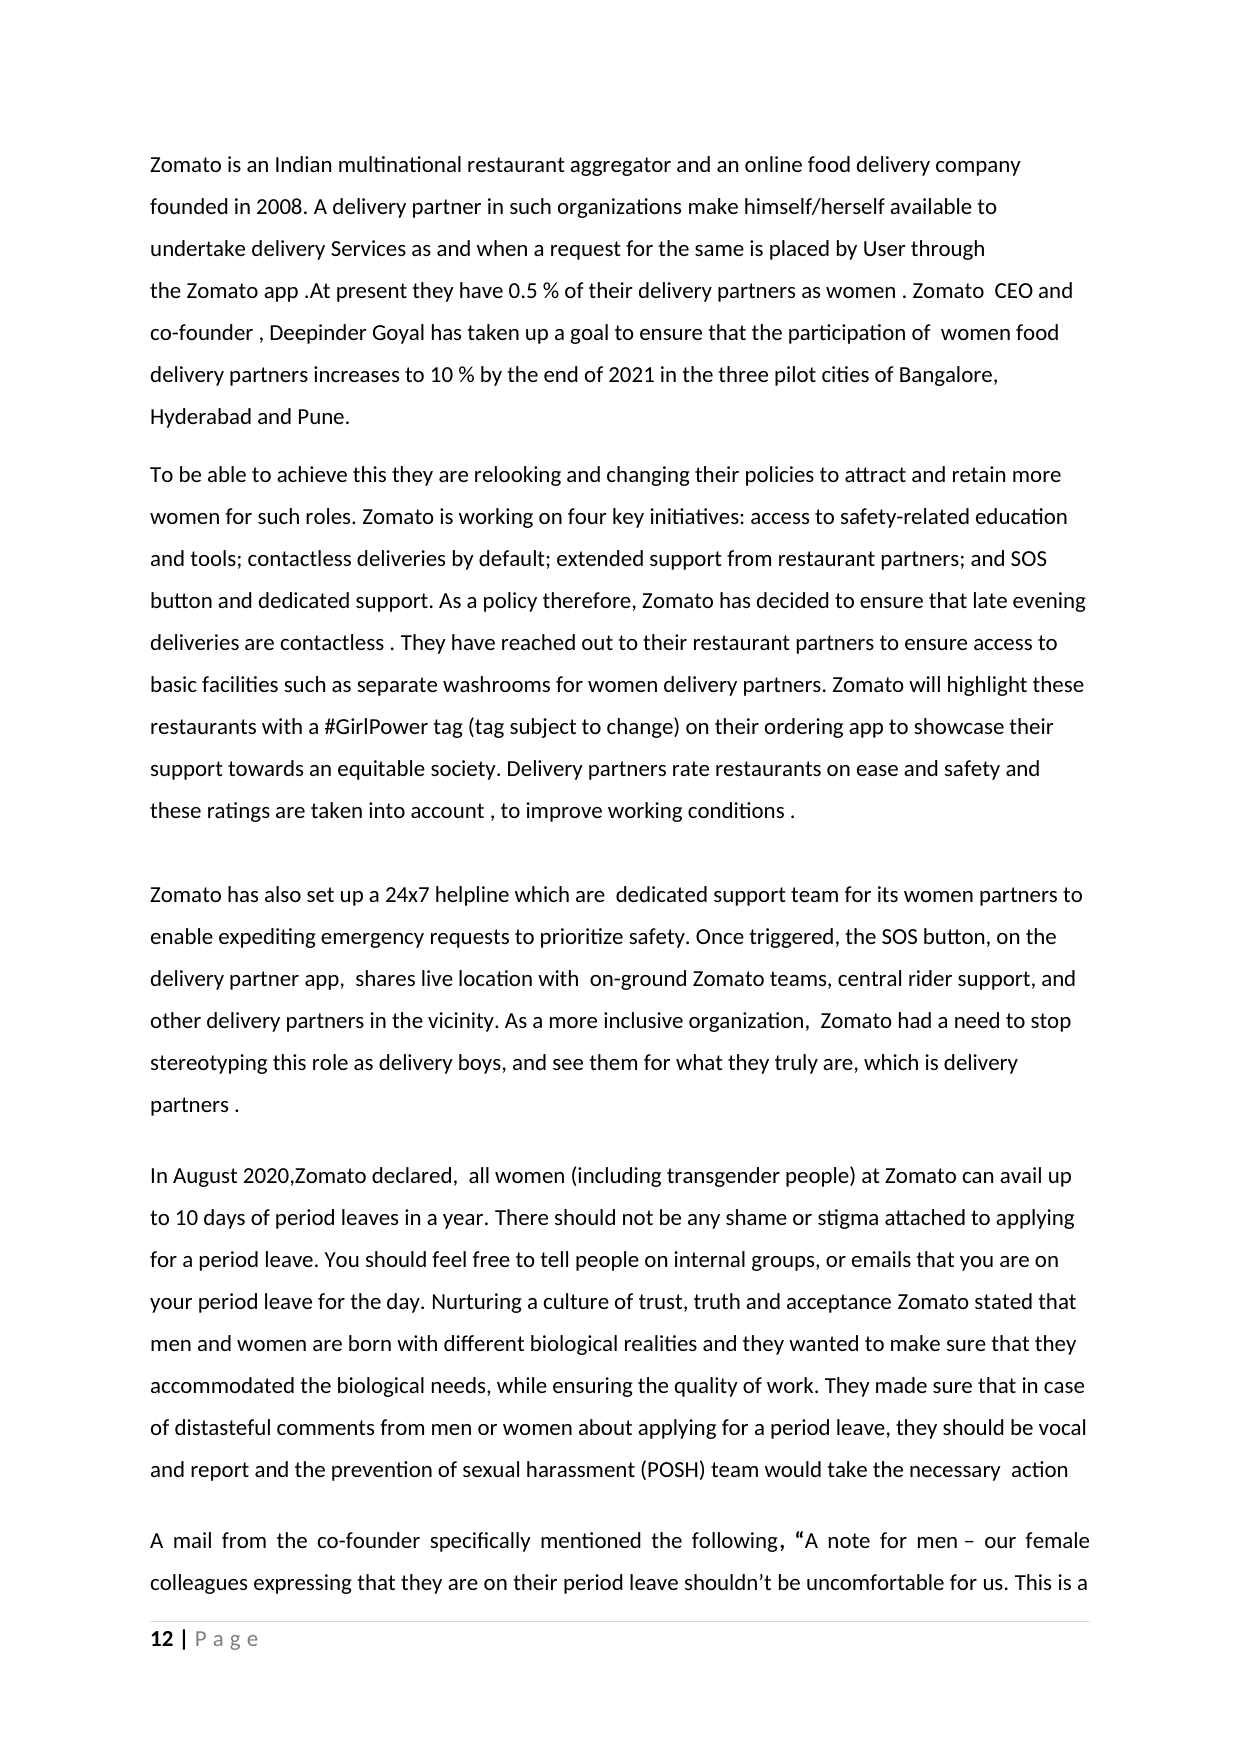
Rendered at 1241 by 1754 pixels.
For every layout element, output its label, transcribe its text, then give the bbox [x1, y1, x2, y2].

text In August 2020,Zomato declared, all women (including transgender people) at Zomato can avail up to 10 days of period leaves in a year. There should not be any shame or stigma attached to applying for a period leave. You should feel free to tell people on internal groups, or emails that you are on your period leave for the day. Nurturing a culture of trust, truth and acceptance Zomato stated that men and women are born with different biological realities and they wanted to make sure that they accommodated the biological needs, while ensuring the quality of work. They made sure that in case of distasteful comments from men or women about applying for a period leave, they should be vocal and report and the prevention of sexual harassment (POSH) team would take the necessary action [150, 1161, 1090, 1483]
text Zomato is an Indian multinational restaurant aggregator and an online food delivery company founded in 2008. A delivery partner in such organizations make himself/herself available to undertake delivery Services as and when a request for the same is placed by User through the Zomato app .At present they have 0.5 % of their delivery partners as women . Zomato CEO and co-founder , Deepinder Goyal has taken up a goal to ensure that the participation of women food delivery partners increases to 10 % by the end of 2021 in the three pilot cities of Bangalore, Hyderabad and Pune. [150, 150, 1090, 430]
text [150, 1526, 1090, 1568]
text To be able to achieve this they are relooking and changing their policies to attract and retain more women for such roles. Zomato is working on four key initiatives: access to safety-related education and tools; contactless deliveries by default; extended support from restaurant partners; and SOS button and dedicated support. As a policy therefore, Zomato has decided to ensure that late evening deliveries are contactless . They have reached out to their restaurant partners to ensure access to basic facilities such as separate washrooms for women delivery partners. Zomato will highlight these restaurants with a #GirlPower tag (tag subject to change) on their ordering app to showcase their support towards an equitable society. Delivery partners rate restaurants on ease and safety and these ratings are taken into account , to improve working conditions . Zomato has also set up a 24x7 helpline which are dedicated support team for its women partners to enable expediting emergency requests to prioritize safety. Once triggered, the SOS button, on the delivery partner app, shares live location with on-ground Zomato teams, central rider support, and other delivery partners in the vicinity. As a more inclusive organization, Zomato had a need to stop stereotyping this role as delivery boys, and see them for what they truly are, which is delivery partners . [150, 461, 1090, 1118]
